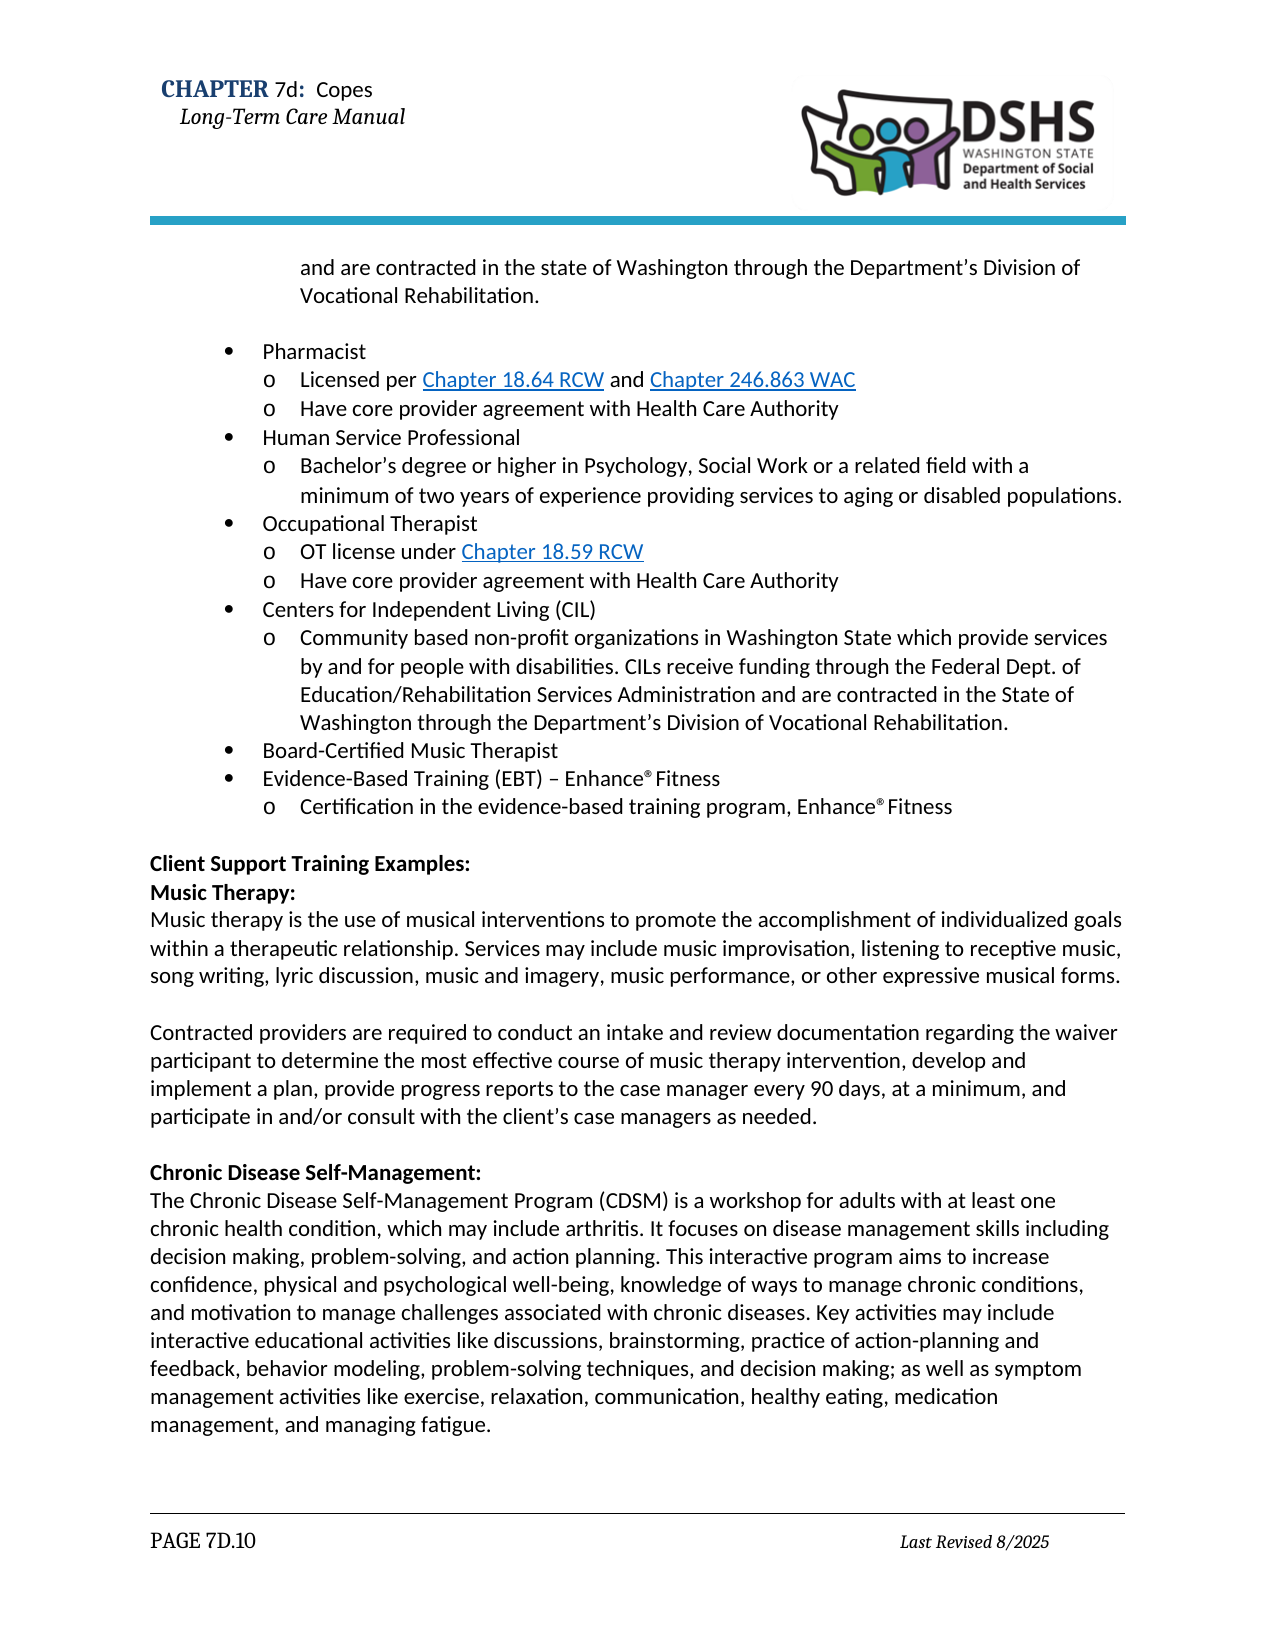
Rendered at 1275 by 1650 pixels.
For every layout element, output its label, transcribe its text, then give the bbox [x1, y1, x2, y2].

list Pharmacist [225, 337, 1125, 365]
text Chronic Disease Self-Management: [150, 1158, 1125, 1186]
list Have core provider agreement with Health Care Authority [262, 394, 1125, 423]
list Board-Certified Music Therapist [225, 736, 1125, 764]
text Client Support Training Examples: [150, 849, 1125, 878]
text The Chronic Disease Self-Management Program (CDSM) is a workshop for adults with at least one chronic health condition, which may include arthritis. It focuses on disease management skills including decision making, problem-solving, and action planning. This interactive program aims to increase confidence, physical and psychological well-being, knowledge of ways to manage chronic conditions, and motivation to manage challenges associated with chronic diseases. Key activities may include interactive educational activities like discussions, brainstorming, practice of action-planning and feedback, behavior modeling, problem-solving techniques, and decision making; as well as symptom management activities like exercise, relaxation, communication, healthy eating, medication management, and managing fatigue. [150, 1186, 1125, 1438]
list Evidence-Based Training (EBT) – Enhance®Fitness [225, 764, 1125, 792]
text Music therapy is the use of musical interventions to promote the accomplishment of individualized goals within a therapeutic relationship. Services may include music improvisation, listening to receptive music, song writing, lyric discussion, music and imagery, music performance, or other expressive musical forms. [150, 906, 1125, 990]
text Contracted providers are required to conduct an intake and review documentation regarding the waiver participant to determine the most effective course of music therapy intervention, develop and implement a plan, provide progress reports to the case manager every 90 days, at a minimum, and participate in and/or consult with the client’s case managers as needed. [150, 1018, 1125, 1130]
list Bachelor’s degree or higher in Psychology, Social Work or a related field with a minimum of two years of experience providing services to aging or disabled populations. [262, 452, 1125, 509]
list Have core provider agreement with Health Care Authority [262, 566, 1125, 595]
list Human Service Professional [225, 423, 1125, 452]
list Occupational Therapist [225, 509, 1125, 537]
list Licensed per Chapter 18.64 RCW and Chapter 246.863 WAC [262, 365, 1125, 394]
list OT license under Chapter 18.59 RCW [262, 537, 1125, 566]
list Community based non-profit organizations in Washington State which provide services by and for people with disabilities. CILs receive funding through the Federal Dept. of Education/Rehabilitation Services Administration and are contracted in the State of Washington through the Department’s Division of Vocational Rehabilitation. [262, 623, 1125, 736]
list Centers for Independent Living (CIL) [225, 595, 1125, 623]
list Certification in the evidence-based training program, Enhance®Fitness [262, 792, 1125, 822]
text Music Therapy: [150, 878, 1125, 906]
picture [791, 75, 1115, 211]
